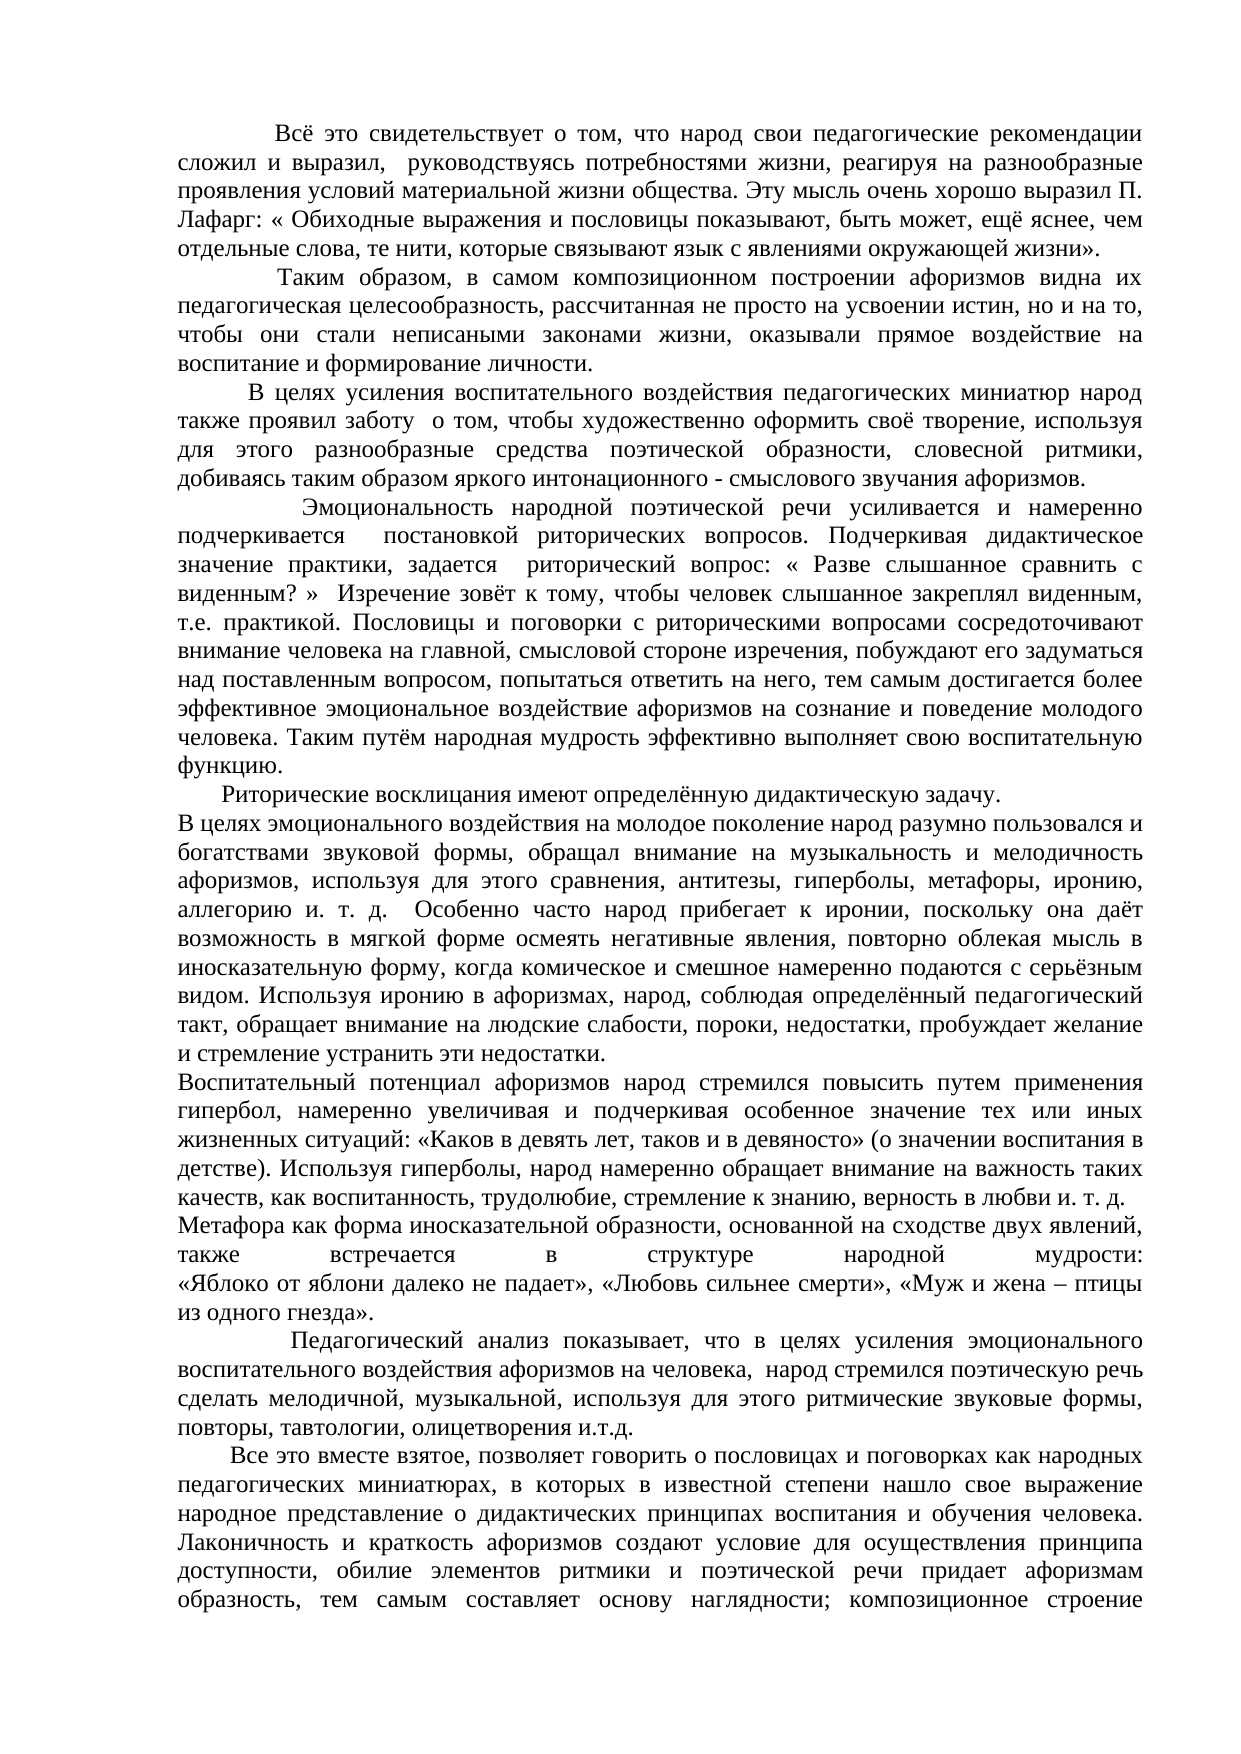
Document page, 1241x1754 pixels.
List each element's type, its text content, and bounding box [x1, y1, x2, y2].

text В целях усиления воспитательного воздействия педагогических миниатюр народ также проявил заботу о том, чтобы художественно оформить своё творение, используя для этого разнообразные средства поэтической образности, словесной ритмики, добиваясь таким образом яркого интонационного - смыслового звучания афоризмов. [177, 377, 1144, 492]
text Таким образом, в самом композиционном построении афоризмов видна их педагогическая целесообразность, рассчитанная не просто на усвоении истин, но и на то, чтобы они стали неписаными законами жизни, оказывали прямое воздействие на воспитание и формирование личности. [177, 262, 1144, 377]
text В целях эмоционального воздействия на молодое поколение народ разумно пользовался и богатствами звуковой формы, обращал внимание на музыкальность и мелодичность афоризмов, используя для этого сравнения, антитезы, гиперболы, метафоры, иронию, аллегорию и. т. д. Особенно часто народ прибегает к иронии, поскольку она даёт возможность в мягкой форме осмеять негативные явления, повторно облекая мысль в иносказательную форму, когда комическое и смешное намеренно подаются с серьёзным видом. Используя иронию в афоризмах, народ, соблюдая определённый педагогический такт, обращает внимание на людские слабости, пороки, недостатки, пробуждает желание и стремление устранить эти недостатки. [177, 808, 1144, 1067]
text Всё это свидетельствует о том, что народ свои педагогические рекомендации сложил и выразил, руководствуясь потребностями жизни, реагируя на разнообразные проявления условий материальной жизни общества. Эту мысль очень хорошо выразил П. Лафарг: « Обиходные выражения и пословицы показывают, быть может, ещё яснее, чем отдельные слова, те нити, которые связывают язык с явлениями окружающей жизни». [177, 118, 1144, 262]
text Воспитательный потенциал афоризмов народ стремился повысить путем применения гипербол, намеренно увеличивая и подчеркивая особенное значение тех или иных жизненных ситуаций: «Каков в девять лет, таков и в девяносто» (о значении воспитания в детстве). Используя гиперболы, народ намеренно обращает внимание на важность таких качеств, как воспитанность, трудолюбие, стремление к знанию, верность в любви и. т. д. [177, 1067, 1144, 1211]
text Метафора как форма иносказательной образности, основанной на сходстве двух явлений, также встречается в структуре народной мудрости: «Яблоко от яблони далеко не падает», «Любовь сильнее смерти», «Муж и жена – птицы из одного гнезда». [177, 1211, 1144, 1326]
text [177, 1441, 1144, 1613]
text Педагогический анализ показывает, что в целях усиления эмоционального воспитательного воздействия афоризмов на человека, народ стремился поэтическую речь сделать мелодичной, музыкальной, используя для этого ритмические звуковые формы, повторы, тавтологии, олицетворения и.т.д. [177, 1326, 1144, 1441]
text Эмоциональность народной поэтической речи усиливается и намеренно подчеркивается постановкой риторических вопросов. Подчеркивая дидактическое значение практики, задается риторический вопрос: « Разве слышанное сравнить с виденным? » Изречение зовёт к тому, чтобы человек слышанное закреплял виденным, т.е. практикой. Пословицы и поговорки с риторическими вопросами сосредоточивают внимание человека на главной, смысловой стороне изречения, побуждают его задуматься над поставленным вопросом, попытаться ответить на него, тем самым достигается более эффективное эмоциональное воздействие афоризмов на сознание и поведение молодого человека. Таким путём народная мудрость эффективно выполняет свою воспитательную функцию. [177, 492, 1144, 779]
text Риторические восклицания имеют определённую дидактическую задачу. [177, 779, 1144, 808]
